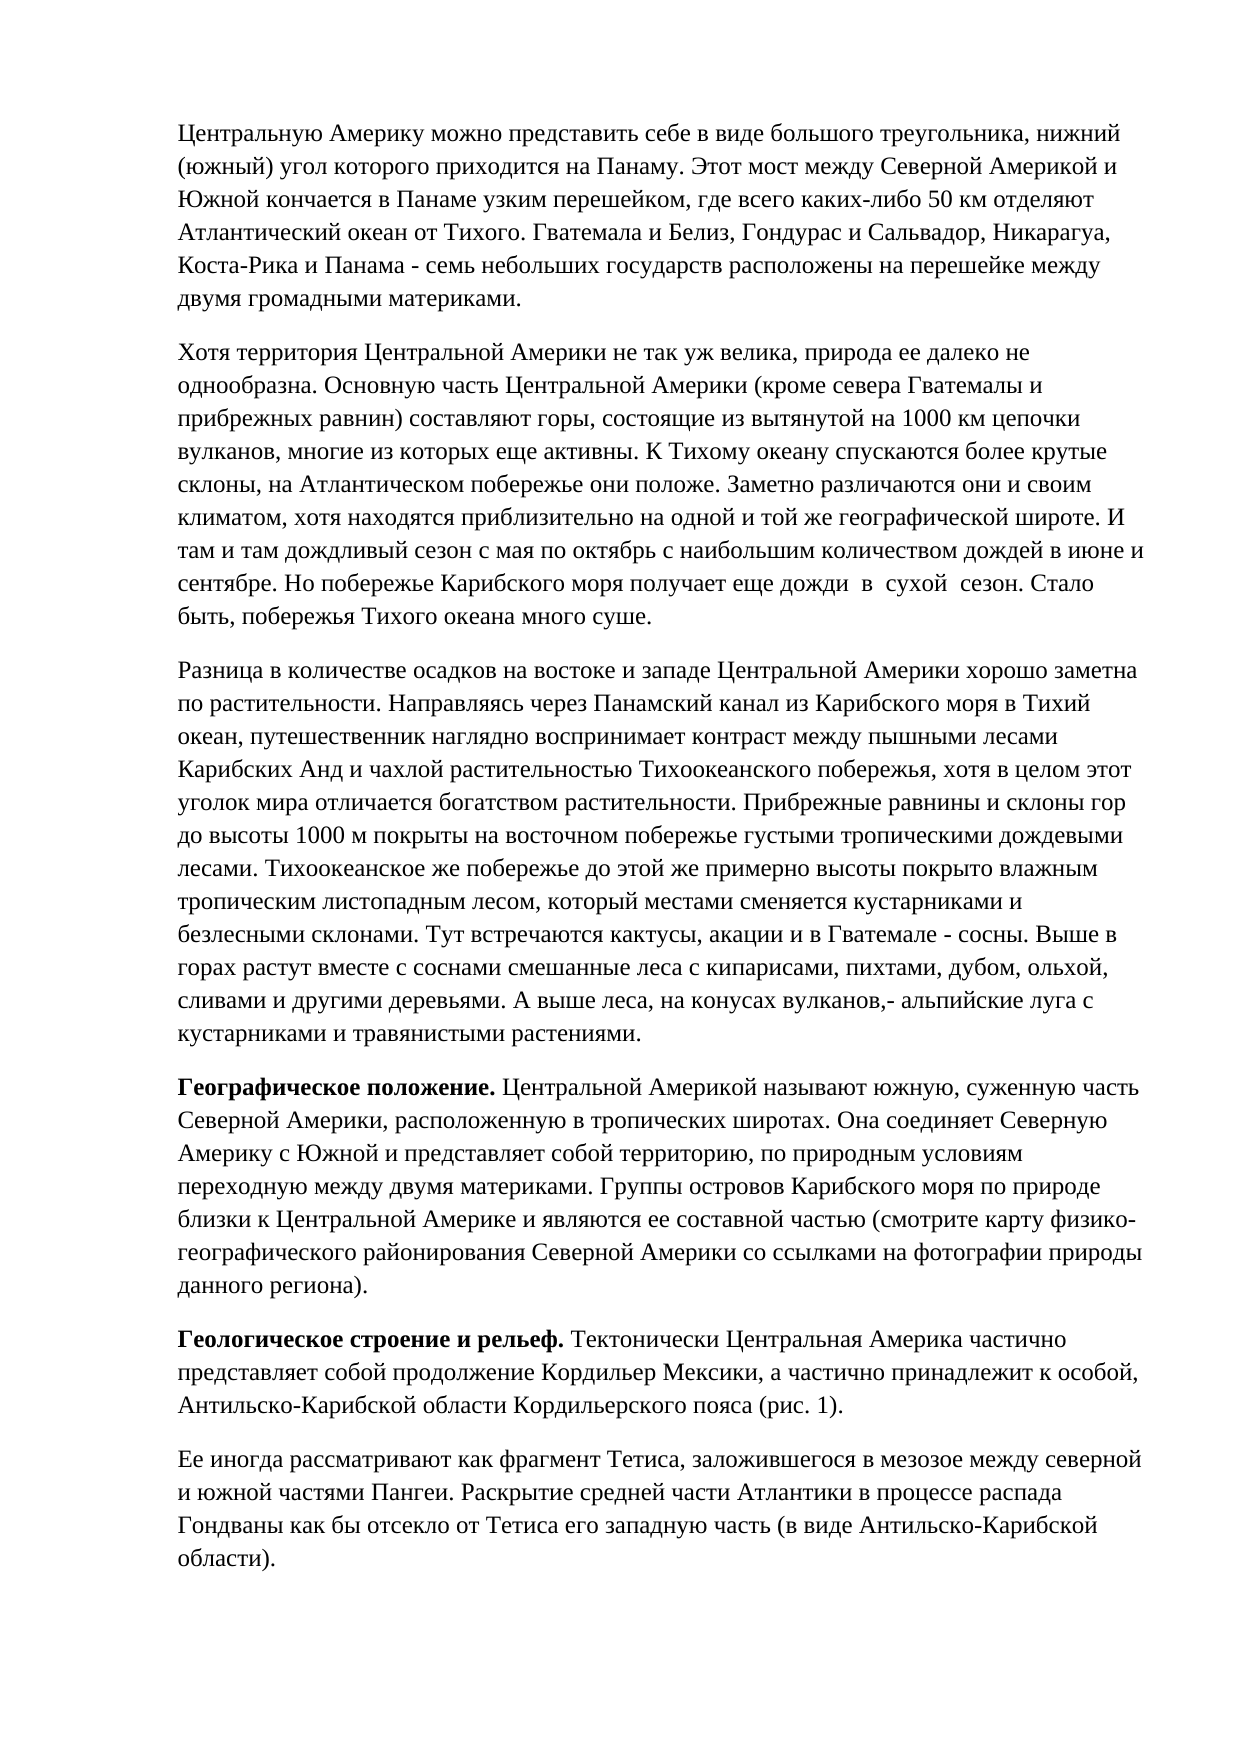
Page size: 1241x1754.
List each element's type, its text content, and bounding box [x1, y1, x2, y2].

text Центральную Америку можно представить себе в виде большого треугольника, нижний (южный) угол которого приходится на Панаму. Этот мост между Северной Америкой и Южной кончается в Панаме узким перешейком, где всего каких-либо 50 км отделяют Атлантический океан от Тихого. Гватемала и Белиз, Гондурас и Сальвадор, Никарагуа, Коста-Рика и Панама - семь небольших государств расположены на перешейке между двумя громадными материками. [177, 118, 1152, 312]
text Географическое положение. Центральной Америкой называют южную, суженную часть Северной Америки, расположенную в тропических широтах. Она соединяет Северную Америку с Южной и представляет собой территорию, по природным условиям переходную между двумя материками. Группы островов Карибского моря по природе близки к Центральной Америке и являются ее составной частью (смотрите карту физико-географического районирования Северной Америки со ссылками на фотографии природы данного региона). [177, 1072, 1152, 1299]
text Разница в количестве осадков на востоке и западе Центральной Америки хорошо заметна по растительности. Направляясь через Панамский канал из Карибского моря в Тихий океан, путешественник наглядно воспринимает контраст между пышными лесами Карибских Анд и чахлой растительностью Тихоокеанского побережья, хотя в целом этот уголок мира отличается богатством растительности. Прибрежные равнины и склоны гор до высоты 1000 м покрыты на восточном побережье густыми тропическими дождевыми лесами. Тихоокеанское же побережье до этой же примерно высоты покрыто влажным тропическим листопадным лесом, который местами сменяется кустарниками и безлесными склонами. Тут встречаются кактусы, акации и в Гватемале - сосны. Выше в горах растут вместе с соснами смешанные леса с кипарисами, пихтами, дубом, ольхой, сливами и другими деревьями. А выше леса, на конусах вулканов,- альпийские луга с кустарниками и травянистыми растениями. [177, 655, 1152, 1047]
text Геологическое строение и рельеф. Тектонически Центральная Америка частично представляет собой продолжение Кордильер Мексики, а частично принадлежит к особой, Антильско-Карибской области Кордильерского пояса (рис. 1). [177, 1324, 1152, 1419]
text Хотя территория Центральной Америки не так уж велика, природа ее далеко не однообразна. Основную часть Центральной Америки (кроме севера Гватемалы и прибрежных равнин) составляют горы, состоящие из вытянутой на 1000 км цепочки вулканов, многие из которых еще активны. К Тихому океану спускаются более крутые склоны, на Атлантическом побережье они положе. Заметно различаются они и своим климатом, хотя находятся приблизительно на одной и той же географической широте. И там и там дождливый сезон с мая по октябрь с наибольшим количеством дождей в июне и сентябре. Но побережье Карибского моря получает еще дожди в сухой сезон. Стало быть, побережья Тихого океана много суше. [177, 337, 1152, 630]
text Ее иногда рассматривают как фрагмент Тетиса, заложившегося в мезозое между северной и южной частями Пангеи. Раскрытие средней части Атлантики в процессе распада Гондваны как бы отсекло от Тетиса его западную часть (в виде Антильско-Карибской области). [177, 1444, 1152, 1572]
